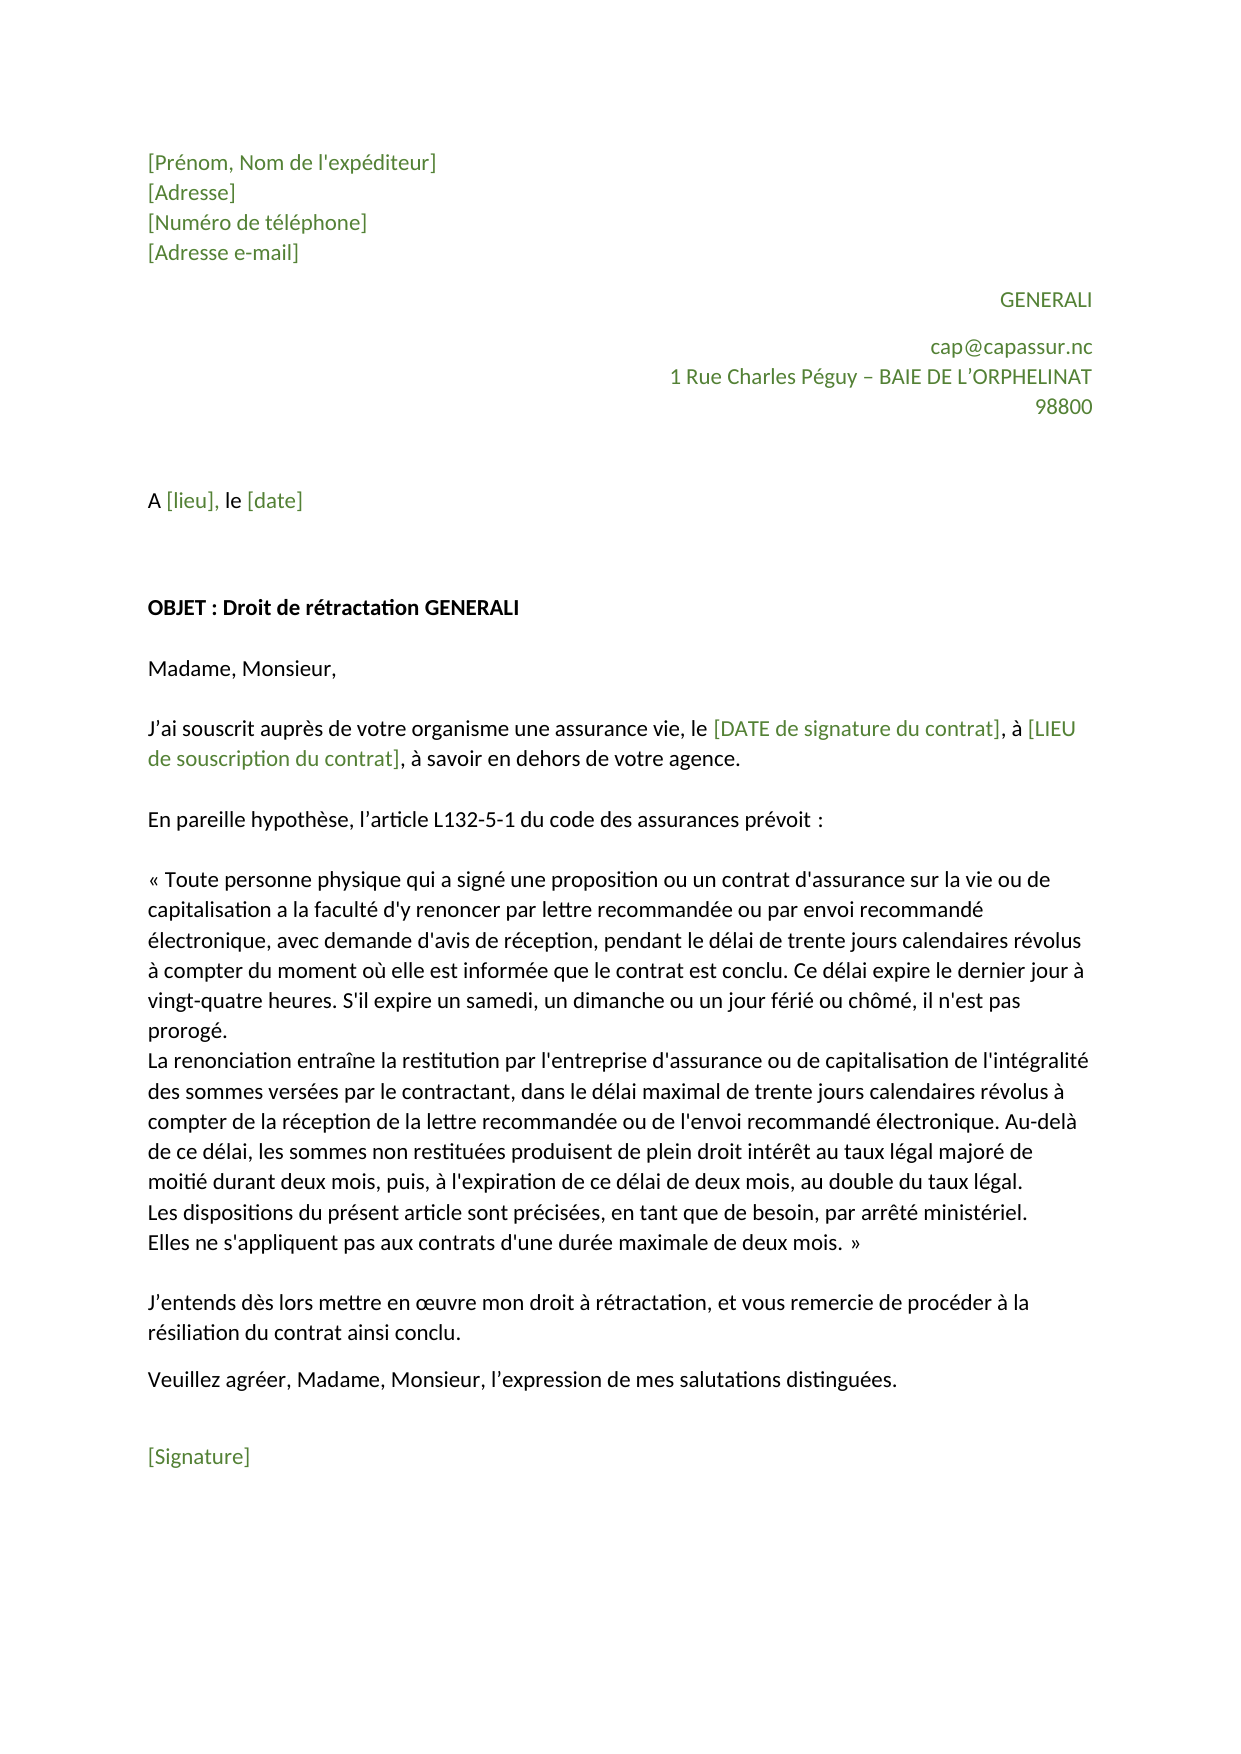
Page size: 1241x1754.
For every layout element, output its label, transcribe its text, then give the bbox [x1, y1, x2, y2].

text [Prénom, Nom de l'expéditeur] [Adresse] [Numéro de téléphone] [Adresse e-mail] [148, 148, 1093, 266]
text [Signature] [148, 1412, 1093, 1470]
text cap@capassur.nc 1 Rue Charles Péguy – BAIE DE L’ORPHELINAT 98800 [148, 332, 1093, 420]
text A [lieu], le [date] [148, 486, 1093, 514]
text OBJET : Droit de rétractation GENERALI Madame, Monsieur, J’ai souscrit auprès de votre organisme une assurance vie, le [DATE de signature du contrat], à [LIEU de souscription du contrat], à savoir en dehors de votre agence. En pareille hypothèse, l’article L132-5-1 du code des assurances prévoit : « Toute personne physique qui a signé une proposition ou un contrat d'assurance sur la vie ou de capitalisation a la faculté d'y renoncer par lettre recommandée ou par envoi recommandé électronique, avec demande d'avis de réception, pendant le délai de trente jours calendaires révolus à compter du moment où elle est informée que le contrat est conclu. Ce délai expire le dernier jour à vingt-quatre heures. S'il expire un samedi, un dimanche ou un jour férié ou chômé, il n'est pas prorogé. La renonciation entraîne la restitution par l'entreprise d'assurance ou de capitalisation de l'intégralité des sommes versées par le contractant, dans le délai maximal de trente jours calendaires révolus à compter de la réception de la lettre recommandée ou de l'envoi recommandé électronique. Au-delà de ce délai, les sommes non restituées produisent de plein droit intérêt au taux légal majoré de moitié durant deux mois, puis, à l'expiration de ce délai de deux mois, au double du taux légal. Les dispositions du présent article sont précisées, en tant que de besoin, par arrêté ministériel. Elles ne s'appliquent pas aux contrats d'une durée maximale de deux mois. » J’entends dès lors mettre en œuvre mon droit à rétractation, et vous remercie de procéder à la résiliation du contrat ainsi conclu. [148, 533, 1093, 1346]
text GENERALI [148, 285, 1093, 313]
text Veuillez agréer, Madame, Monsieur, l’expression de mes salutations distinguées. [148, 1365, 1093, 1393]
